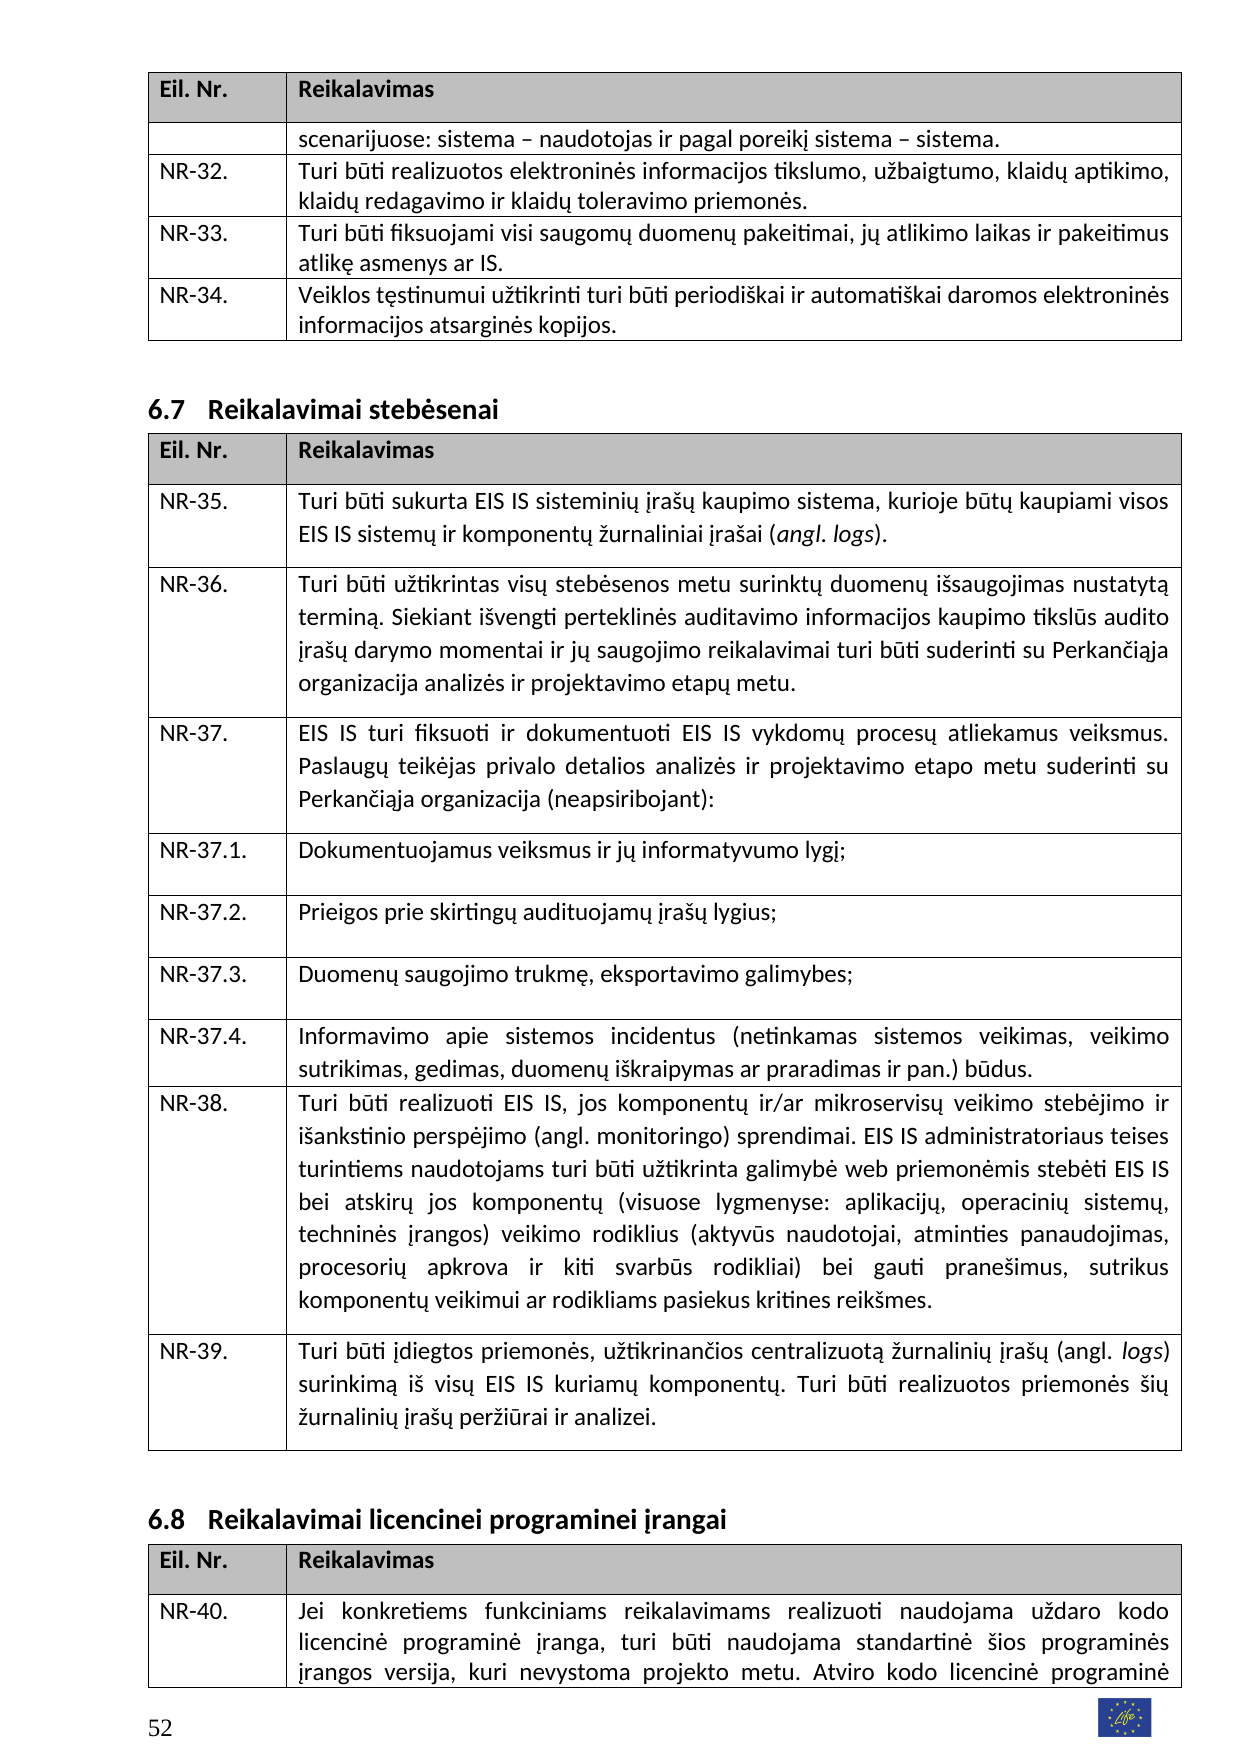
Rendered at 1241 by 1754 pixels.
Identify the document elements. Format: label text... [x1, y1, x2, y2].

table_cell [149, 123, 286, 154]
table_header Eil. Nr. [149, 434, 286, 484]
table_header Reikalavimas [287, 73, 1181, 122]
table_cell Informavimo apie sistemos incidentus (netinkamas sistemos veikimas, veikimo sutrikimas, gedimas, duomenų iškraipymas ar praradimas ir pan.) būdus. [287, 1020, 1181, 1086]
table_cell [149, 718, 286, 833]
table_cell [149, 1335, 286, 1450]
table_cell [149, 485, 286, 567]
table_cell [149, 1595, 286, 1687]
table_cell Turi būti realizuoti EIS IS, jos komponentų ir/ar mikroservisų veikimo stebėjimo ir išankstinio perspėjimo (angl. monitoringo) sprendimai. EIS IS administratoriaus teises turintiems naudotojams turi būti užtikrinta galimybė web priemonėmis stebėti EIS IS bei atskirų jos komponentų (visuose lygmenyse: aplikacijų, operacinių sistemų, techninės įrangos) veikimo rodiklius (aktyvūs naudotojai, atminties panaudojimas, procesorių apkrova ir kiti svarbūs rodikliai) bei gauti pranešimus, sutrikus komponentų veikimui ar rodikliams pasiekus kritines reikšmes. [287, 1087, 1181, 1334]
subtitle Reikalavimai stebėsenai [148, 391, 1181, 426]
table_cell Prieigos prie skirtingų audituojamų įrašų lygius; [287, 896, 1181, 957]
table_cell [149, 896, 286, 957]
table_cell [149, 217, 286, 278]
table_cell Veiklos tęstinumui užtikrinti turi būti periodiškai ir automatiškai daromos elektroninės informacijos atsarginės kopijos. [287, 279, 1181, 340]
table_header Eil. Nr. [149, 73, 286, 122]
table_cell [149, 958, 286, 1019]
table_cell [149, 279, 286, 340]
table_cell [149, 1087, 286, 1334]
table_cell Dokumentuojamus veiksmus ir jų informatyvumo lygį; [287, 834, 1181, 895]
table_cell Turi būti realizuotos elektroninės informacijos tikslumo, užbaigtumo, klaidų aptikimo, klaidų redagavimo ir klaidų toleravimo priemonės. [287, 155, 1181, 216]
table_header Reikalavimas [287, 434, 1181, 484]
table_header Reikalavimas [287, 1545, 1181, 1594]
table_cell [287, 123, 1181, 154]
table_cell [287, 1595, 1181, 1687]
table_cell Turi būti sukurta EIS IS sisteminių įrašų kaupimo sistema, kurioje būtų kaupiami visos EIS IS sistemų ir komponentų žurnaliniai įrašai (angl. logs). [287, 485, 1181, 567]
table_cell Turi būti fiksuojami visi saugomų duomenų pakeitimai, jų atlikimo laikas ir pakeitimus atlikę asmenys ar IS. [287, 217, 1181, 278]
table_cell Turi būti įdiegtos priemonės, užtikrinančios centralizuotą žurnalinių įrašų (angl. logs) surinkimą iš visų EIS IS kuriamų komponentų. Turi būti realizuotos priemonės šių žurnalinių įrašų peržiūrai ir analizei. [287, 1335, 1181, 1450]
table_cell [149, 155, 286, 216]
table_header Eil. Nr. [149, 1545, 286, 1594]
table_cell [149, 568, 286, 717]
table_cell Duomenų saugojimo trukmę, eksportavimo galimybes; [287, 958, 1181, 1019]
table_cell Turi būti užtikrintas visų stebėsenos metu surinktų duomenų išsaugojimas nustatytą terminą. Siekiant išvengti perteklinės auditavimo informacijos kaupimo tikslūs audito įrašų darymo momentai ir jų saugojimo reikalavimai turi būti suderinti su Perkančiąja organizacija analizės ir projektavimo etapų metu. [287, 568, 1181, 717]
subtitle Reikalavimai licencinei programinei įrangai [148, 1501, 1181, 1537]
picture [1098, 1698, 1152, 1737]
table_cell [149, 1020, 286, 1086]
table_cell EIS IS turi fiksuoti ir dokumentuoti EIS IS vykdomų procesų atliekamus veiksmus. Paslaugų teikėjas privalo detalios analizės ir projektavimo etapo metu suderinti su Perkančiąja organizacija (neapsiribojant): [287, 718, 1181, 833]
table_cell [149, 834, 286, 895]
